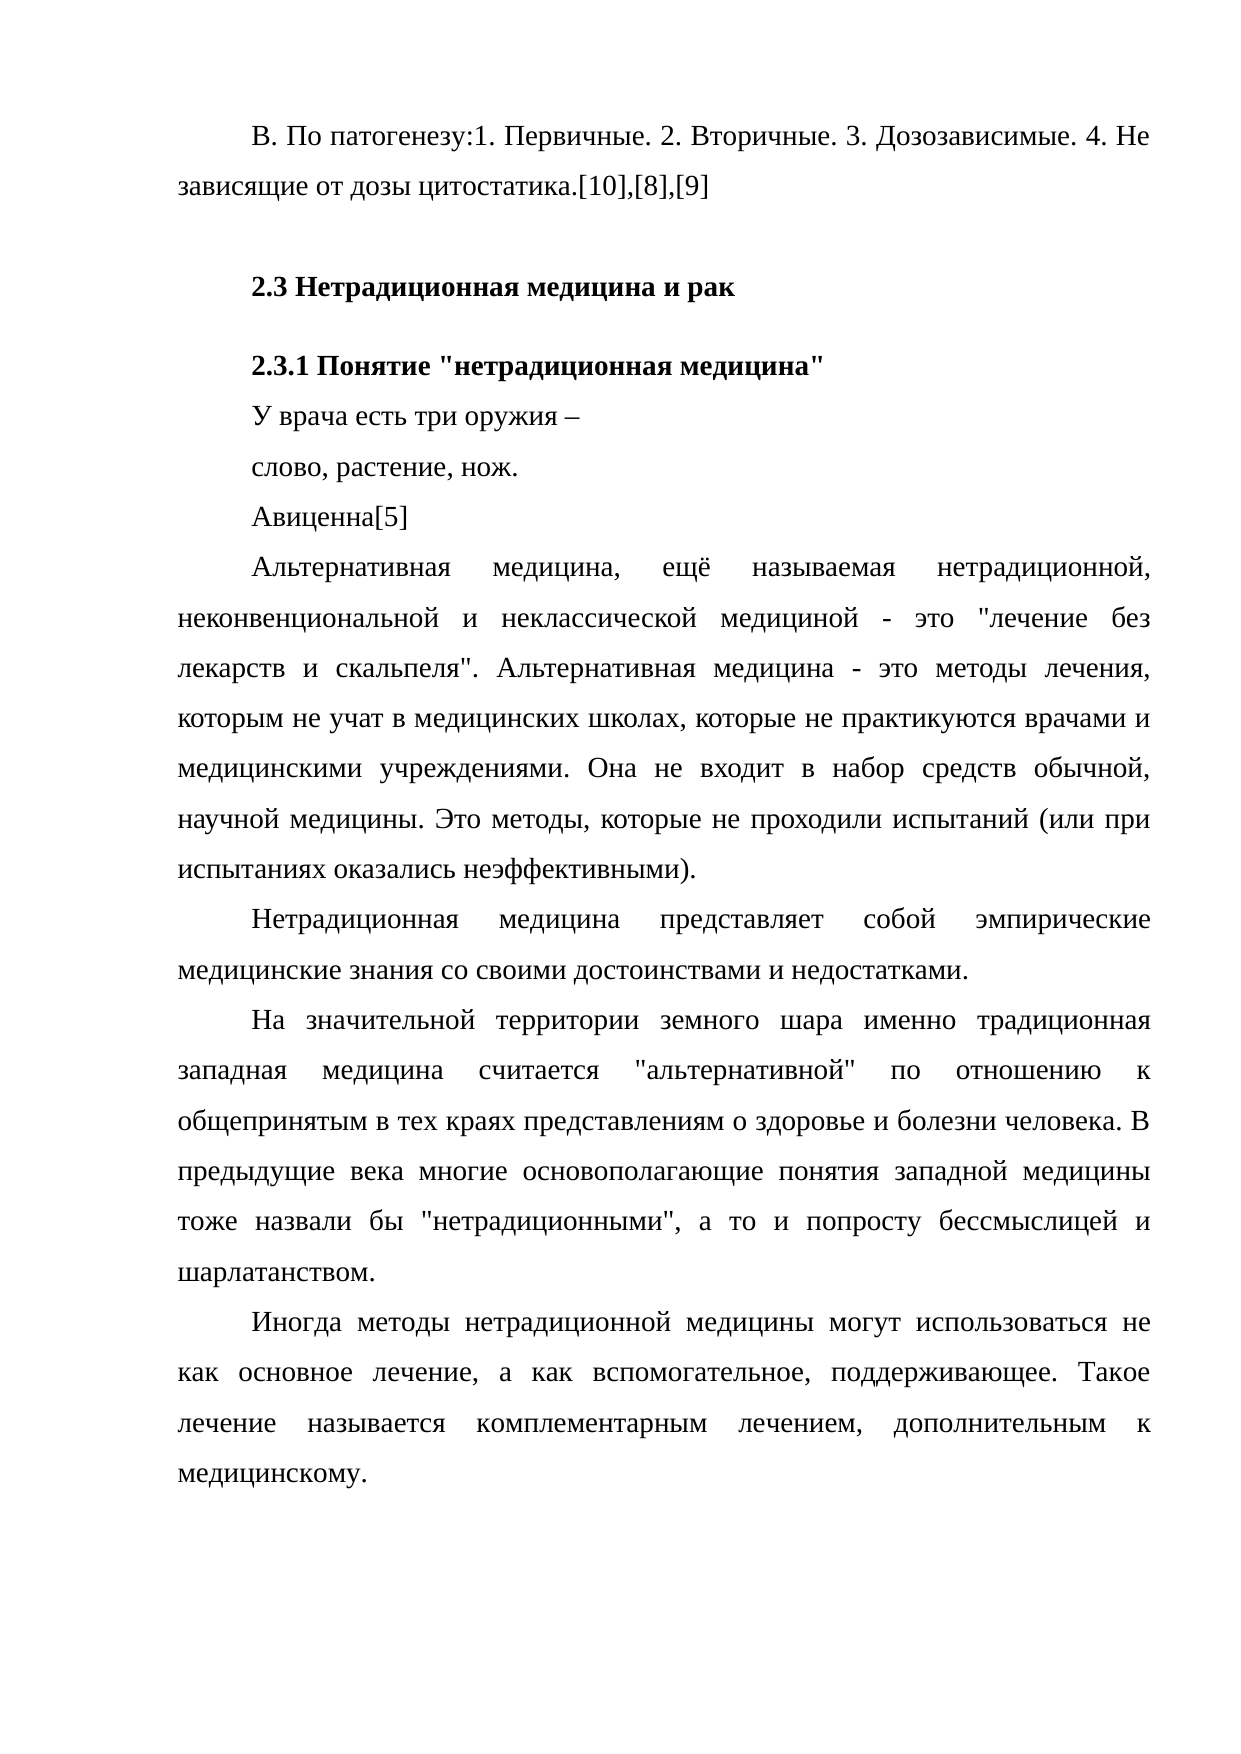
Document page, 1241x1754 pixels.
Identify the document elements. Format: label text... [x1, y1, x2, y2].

subtitle 2.3.1 Понятие "нетрадиционная медицина" [177, 348, 1152, 382]
subtitle 2.3 Нетрадиционная медицина и рак [177, 269, 1152, 303]
text В. По патогенезу:1. Первичные. 2. Вторичные. 3. Дозозависимые. 4. Не зависящие от дозы цитостатика.[10],[8],[9] [177, 118, 1152, 202]
text Иногда методы нетрадиционной медицины могут использоваться не как основное лечение, а как вспомогательное, поддерживающее. Такое лечение называется комплементарным лечением, дополнительным к медицинскому. [177, 1304, 1152, 1488]
text На значительной территории земного шара именно традиционная западная медицина считается "альтернативной" по отношению к общепринятым в тех краях представлениям о здоровье и болезни человека. В предыдущие века многие основополагающие понятия западной медицины тоже назвали бы "нетрадиционными", а то и попросту бессмыслицей и шарлатанством. [177, 1002, 1152, 1287]
text Нетрадиционная медицина представляет собой эмпирические медицинские знания со своими достоинствами и недостатками. [177, 902, 1152, 985]
text Авиценна[5] [177, 499, 1152, 533]
text У врача есть три оружия – [177, 398, 1152, 432]
text Альтернативная медицина, ещё называемая нетрадиционной, неконвенциональной и неклассической медициной - это "лечение без лекарств и скальпеля". Альтернативная медицина - это методы лечения, которым не учат в медицинских школах, которые не практикуются врачами и медицинскими учреждениями. Она не входит в набор средств обычной, научной медицины. Это методы, которые не проходили испытаний (или при испытаниях оказались неэффективными). [177, 549, 1152, 885]
text слово, растение, нож. [177, 449, 1152, 482]
